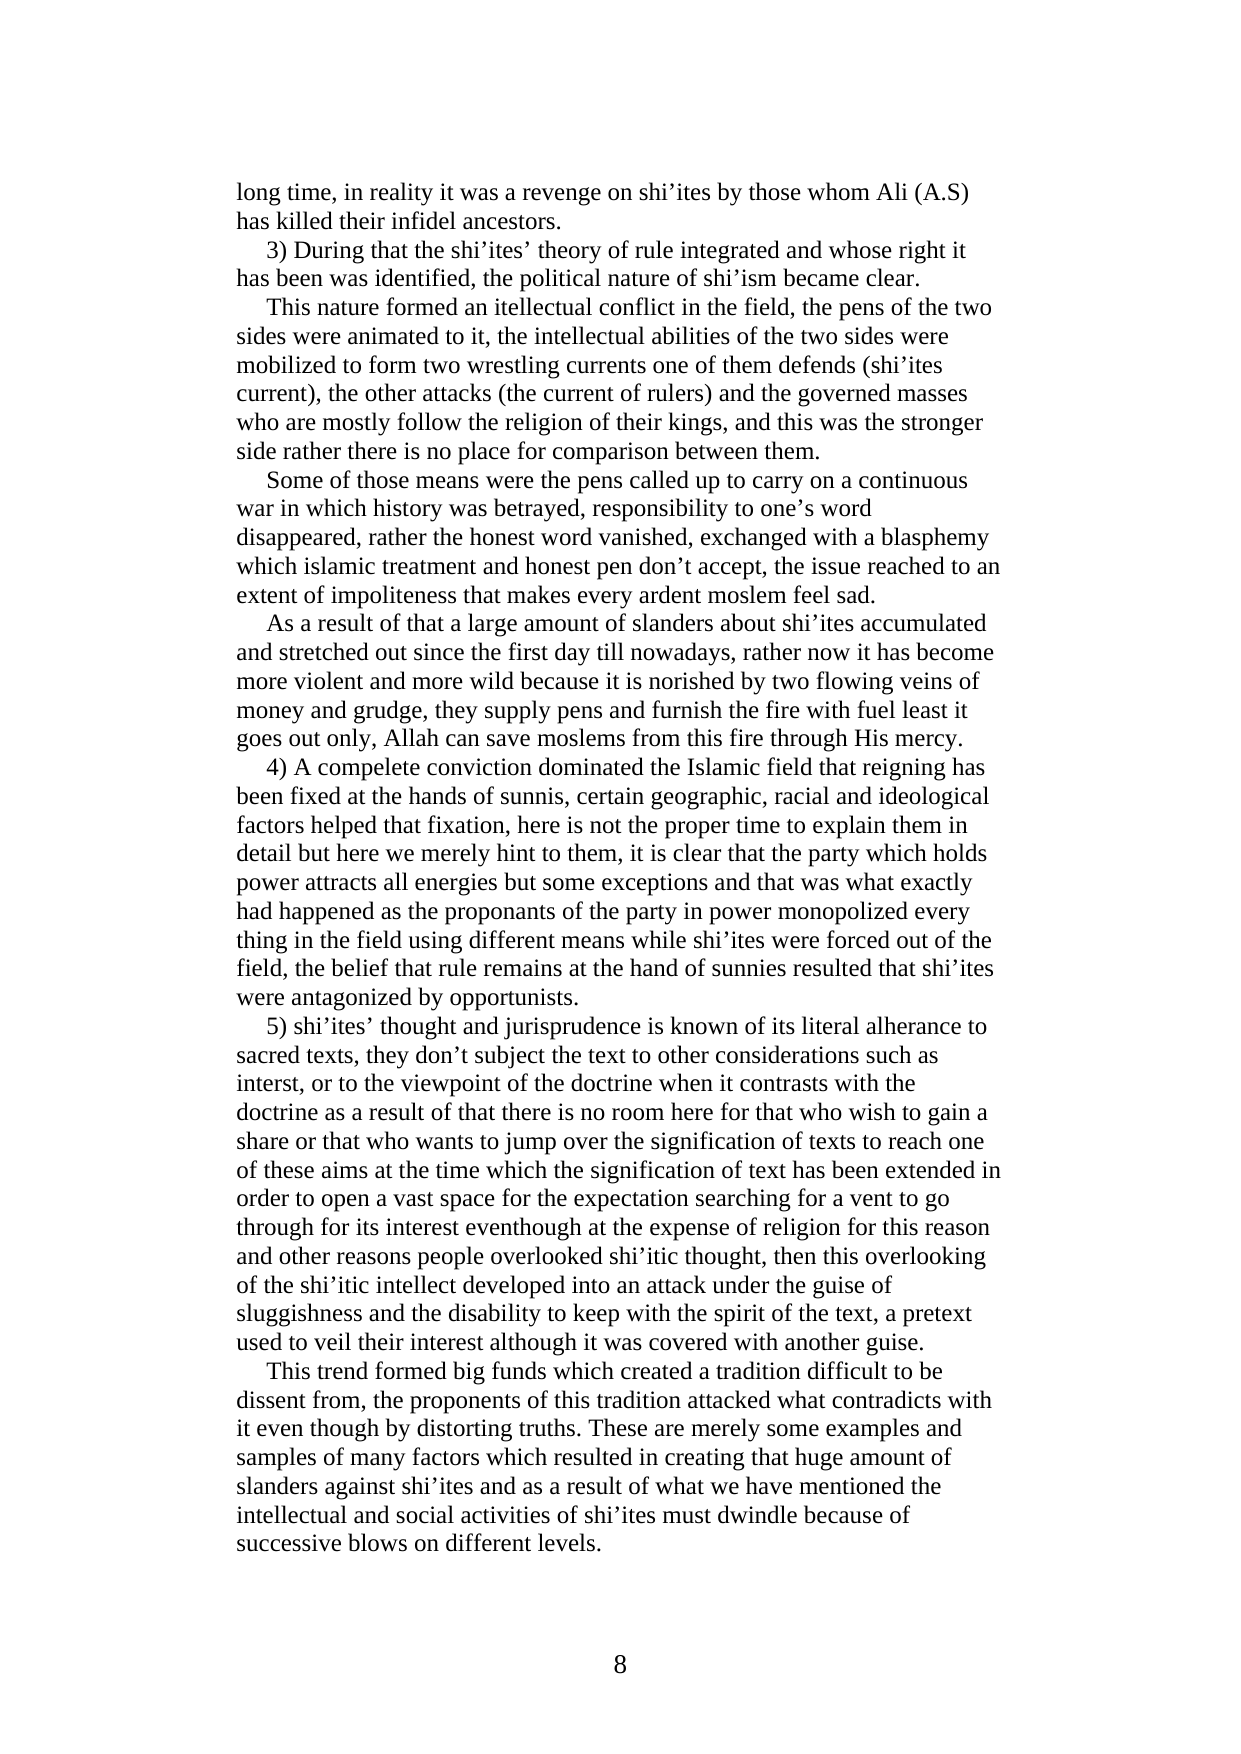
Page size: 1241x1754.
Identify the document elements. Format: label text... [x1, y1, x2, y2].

text Some of those means were the pens called up to carry on a continuous war in which history was betrayed, responsibility to one’s word disappeared, rather the honest word vanished, exchanged with a blasphemy which islamic treatment and honest pen don’t accept, the issue reached to an extent of impoliteness that makes every ardent moslem feel sad. [236, 465, 1004, 608]
text 3) During that the shi’ites’ theory of rule integrated and whose right it has been was identified, the political nature of shi’ism became clear. [236, 235, 1004, 292]
text 4) A compelete conviction dominated the Islamic field that reigning has been fixed at the hands of sunnis, certain geographic, racial and ideological factors helped that fixation, here is not the proper time to explain them in detail but here we merely hint to them, it is clear that the party which holds power attracts all energies but some exceptions and that was what exactly had happened as the proponants of the party in power monopolized every thing in the field using different means while shi’ites were forced out of the field, the belief that rule remains at the hand of sunnies resulted that shi’ites were antagonized by opportunists. [236, 752, 1004, 1011]
text 5) shi’ites’ thought and jurisprudence is known of its literal alherance to sacred texts, they don’t subject the text to other considerations such as interst, or to the viewpoint of the doctrine when it contrasts with the doctrine as a result of that there is no room here for that who wish to gain a share or that who wants to jump over the signification of texts to reach one of these aims at the time which the signification of text has been extended in order to open a vast space for the expectation searching for a vent to go through for its interest eventhough at the expense of religion for this reason and other reasons people overlooked shi’itic thought, then this overlooking of the shi’itic intellect developed into an attack under the guise of sluggishness and the disability to keep with the spirit of the text, a pretext used to veil their interest although it was covered with another guise. [236, 1011, 1004, 1356]
text This nature formed an itellectual conflict in the field, the pens of the two sides were animated to it, the intellectual abilities of the two sides were mobilized to form two wrestling currents one of them defends (shi’ites current), the other attacks (the current of rulers) and the governed masses who are mostly follow the religion of their kings, and this was the stronger side rather there is no place for comparison between them. [236, 292, 1004, 465]
text As a result of that a large amount of slanders about shi’ites accumulated and stretched out since the first day till nowadays, rather now it has become more violent and more wild because it is norished by two flowing veins of money and grudge, they supply pens and furnish the fire with fuel least it goes out only, Allah can save moslems from this fire through His mercy. [236, 608, 1004, 752]
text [236, 177, 1004, 235]
text This trend formed big funds which created a tradition difficult to be dissent from, the proponents of this tradition attacked what contradicts with it even though by distorting truths. These are merely some examples and samples of many factors which resulted in creating that huge amount of slanders against shi’ites and as a result of what we have mentioned the intellectual and social activities of shi’ites must dwindle because of successive blows on different levels. [236, 1356, 1004, 1557]
